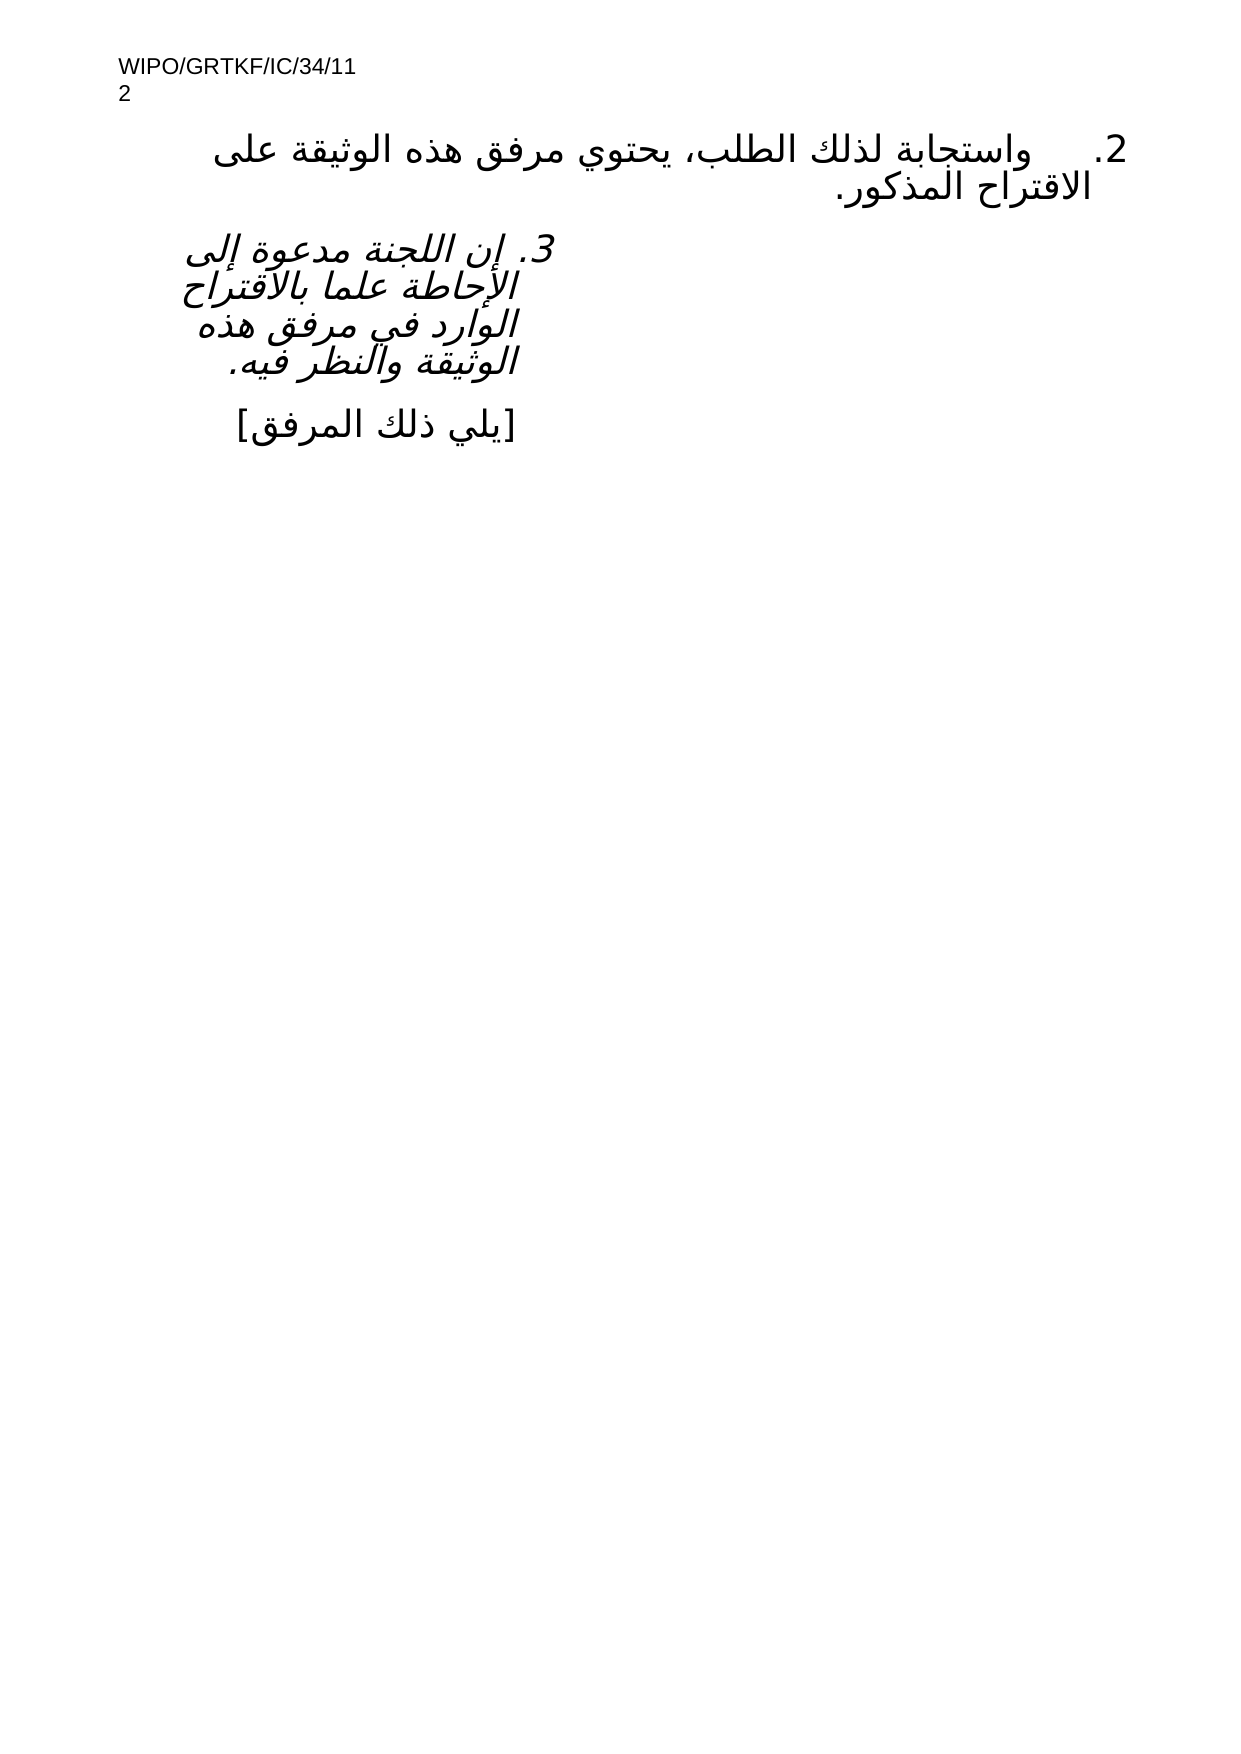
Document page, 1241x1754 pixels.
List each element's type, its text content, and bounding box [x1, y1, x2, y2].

text إن اللجنة مدعوة إلى الإحاطة علما بالاقتراح الوارد في مرفق هذه الوثيقة والنظر فيه. [118, 232, 516, 382]
text [يلي ذلك المرفق] [118, 407, 516, 445]
text واستجابة لذلك الطلب، يحتوي مرفق هذه الوثيقة على الاقتراح المذكور. [118, 132, 1092, 207]
